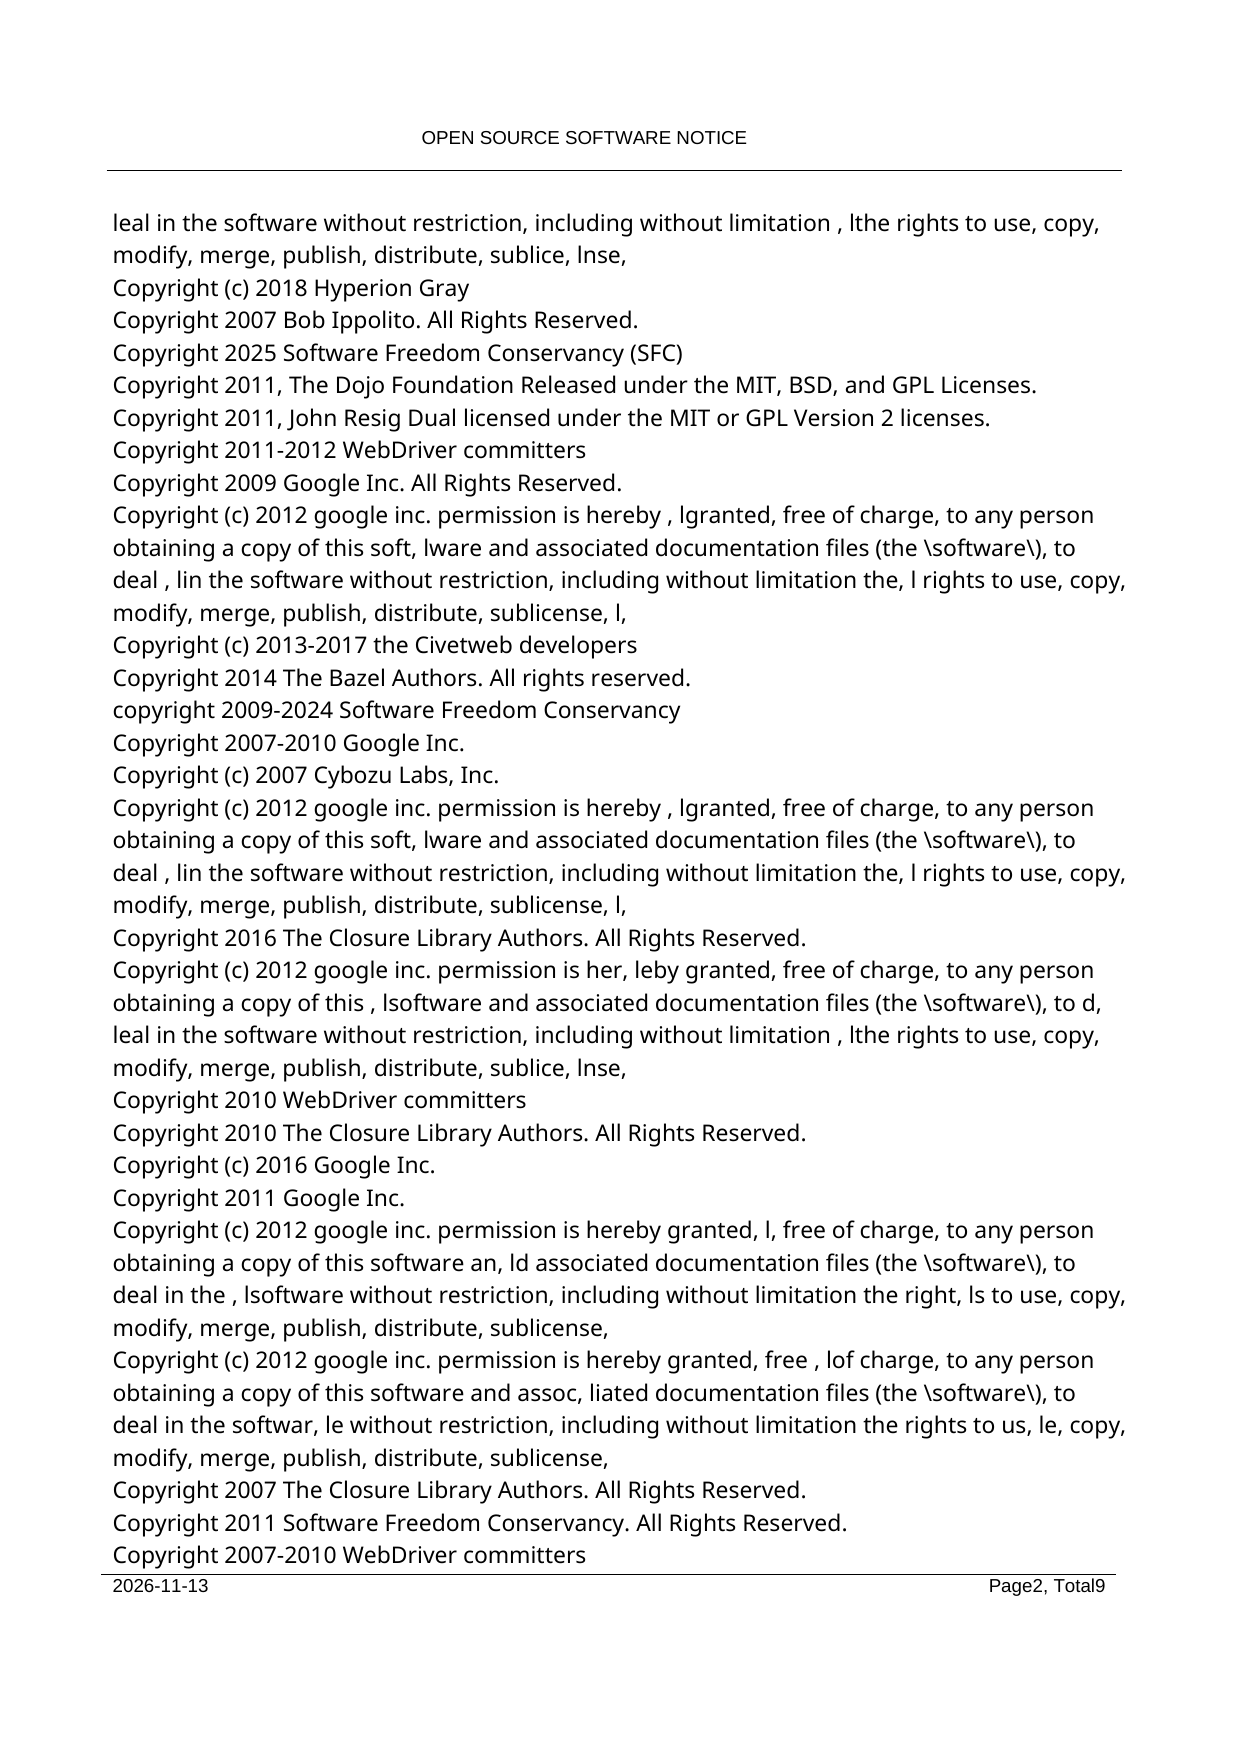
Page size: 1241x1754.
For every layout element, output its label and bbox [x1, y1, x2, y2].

text [112, 206, 1128, 1571]
